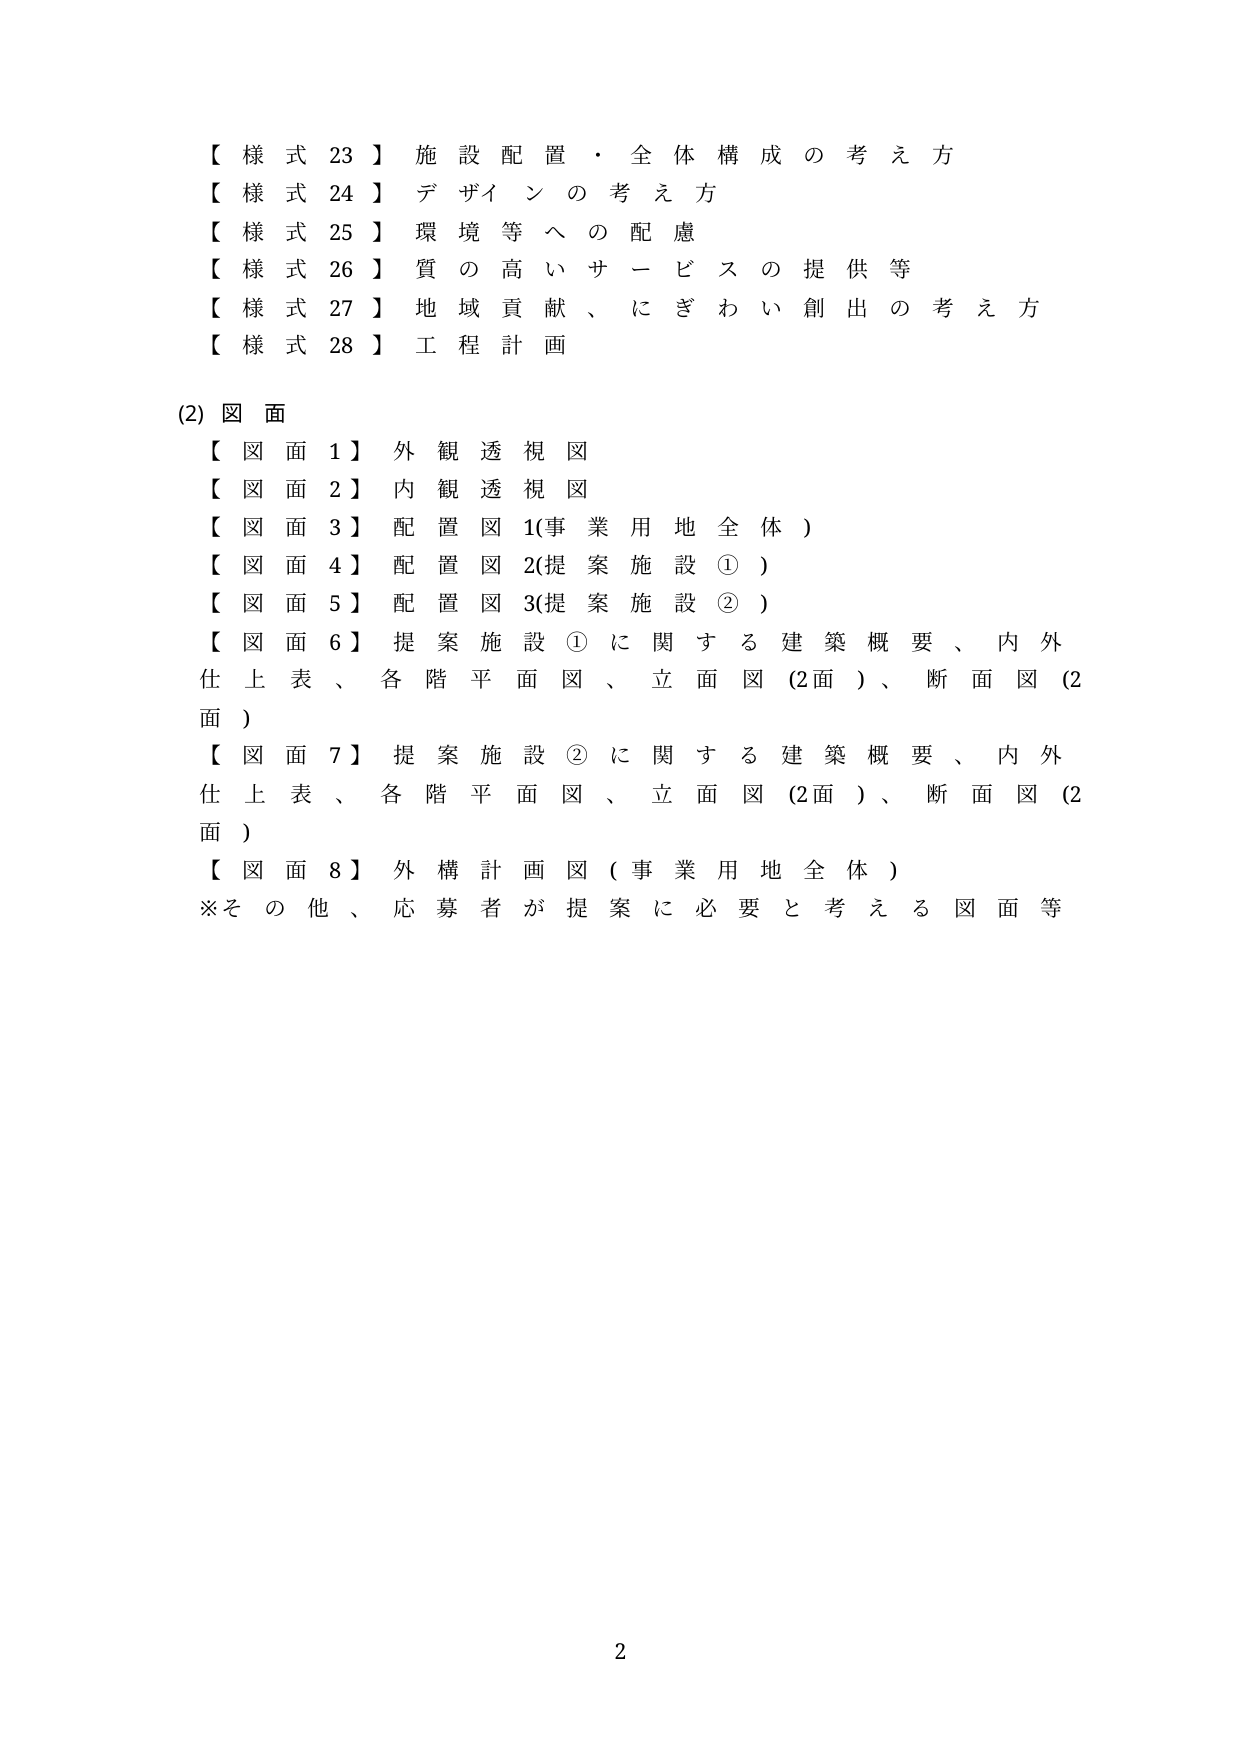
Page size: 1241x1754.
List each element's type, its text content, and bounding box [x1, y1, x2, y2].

text 【図面4】配置図2(提案施設①) [189, 545, 1084, 583]
text 【図面7】提案施設②に関する建築概要、内外仕上表、各階平面図、立面図(2面)、断面図(2面) [189, 736, 1084, 849]
text 【様式23】施設配置・全体構成の考え方 [189, 135, 1084, 173]
text 【様式24】デザインの考え方 [189, 173, 1084, 211]
text 【図面5】配置図3(提案施設②) [189, 583, 1084, 621]
text 【図面6】提案施設①に関する建築概要、内外仕上表、各階平面図、立面図(2面)、断面図(2面) [189, 621, 1084, 736]
text 【図面8】外構計画図(事業用地全体) [189, 849, 1084, 888]
text ※その他、応募者が提案に必要と考える図面等 [189, 888, 1084, 926]
text (2) 図面 [178, 393, 1084, 431]
text 【図面1】外観透視図 [189, 431, 1084, 469]
text 【様式28】工程計画 [189, 326, 1084, 363]
text 【図面3】配置図1(事業用地全体) [189, 507, 1084, 545]
text 【様式27】地域貢献、にぎわい創出の考え方 [189, 287, 1084, 326]
text 【様式26】質の高いサービスの提供等 [189, 249, 1084, 287]
text 【図面2】内観透視図 [189, 469, 1084, 507]
text 【様式25】環境等への配慮 [189, 211, 1084, 249]
